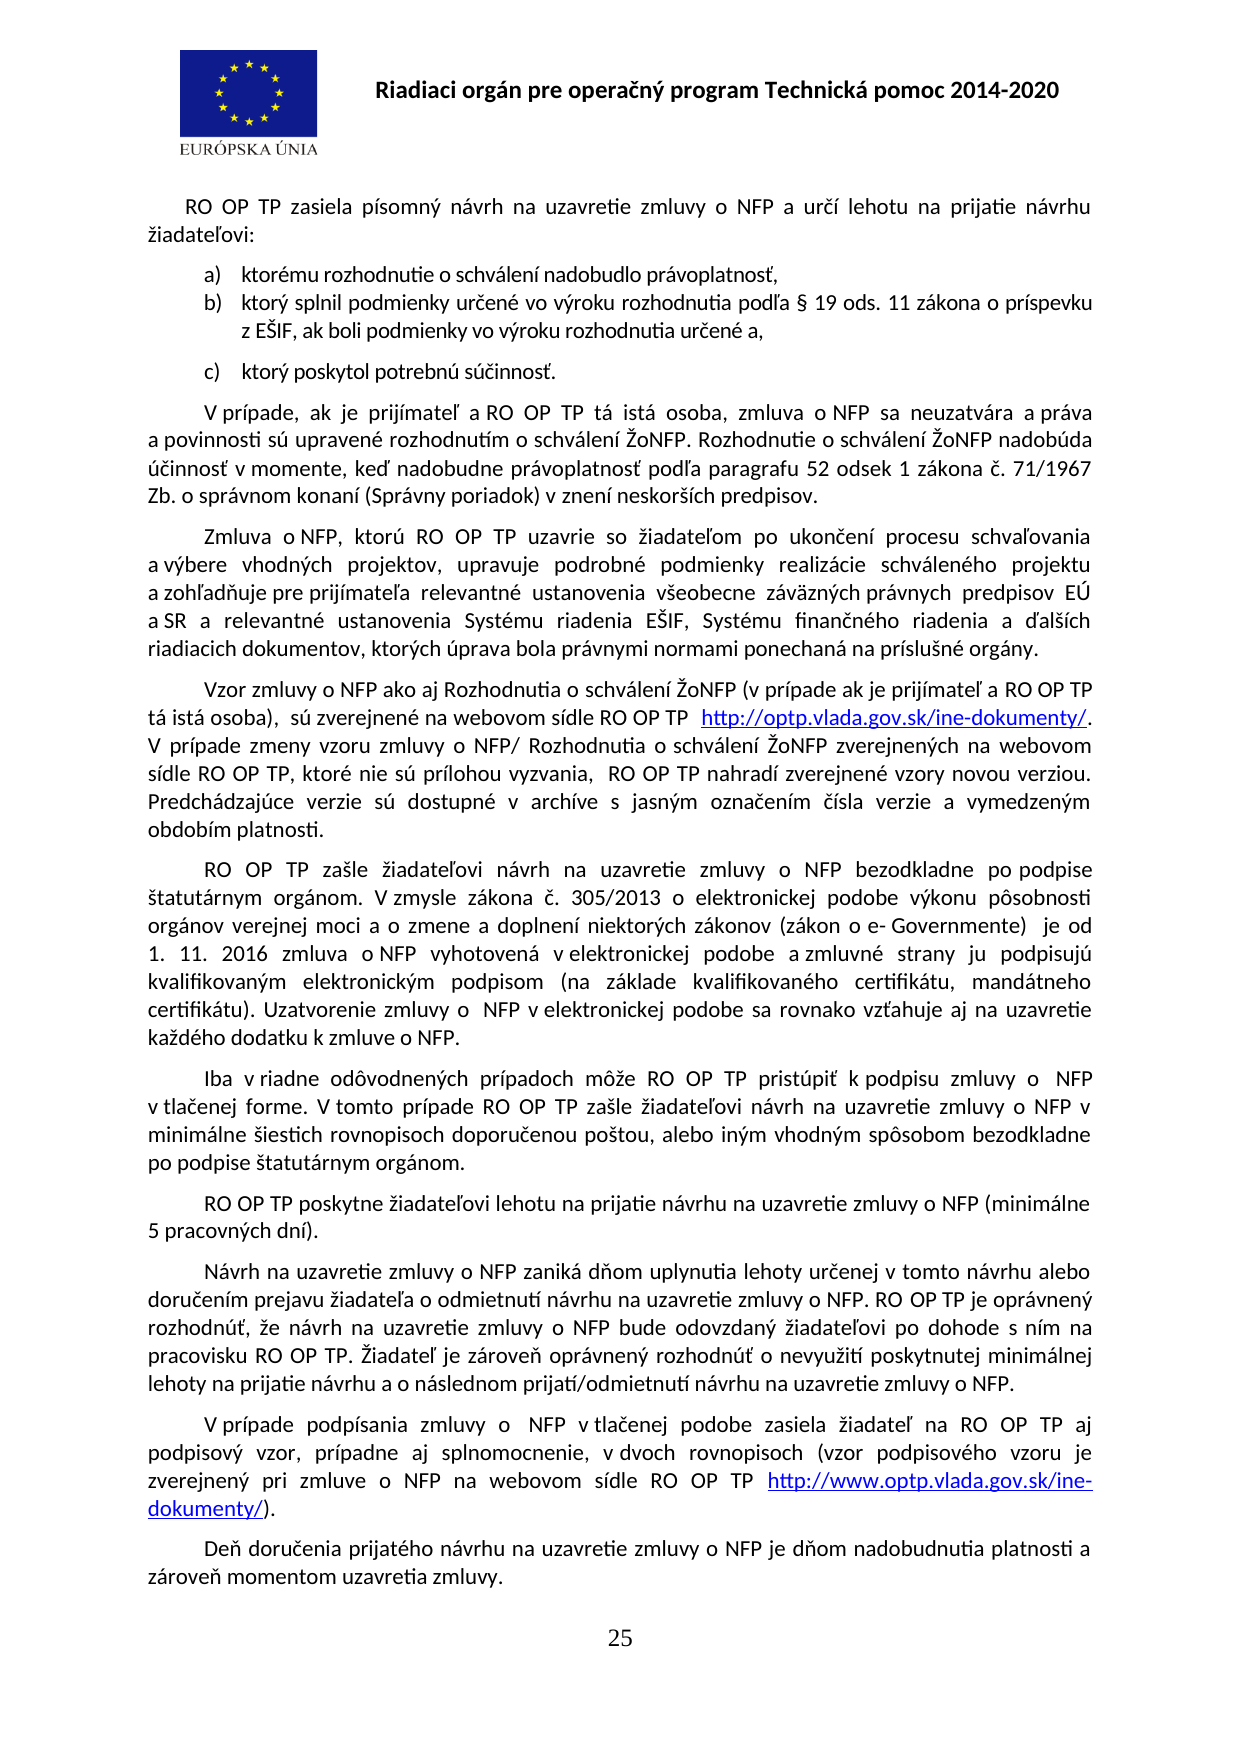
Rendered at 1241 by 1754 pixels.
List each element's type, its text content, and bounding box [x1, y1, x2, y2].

text Zmluva o NFP, ktorú RO OP TP uzavrie so žiadateľom po ukončení procesu schvaľovania a výbere vhodných projektov, upravuje podrobné podmienky realizácie schváleného projektu a zohľadňuje pre prijímateľa relevantné ustanovenia všeobecne záväzných právnych predpisov EÚ a SR a relevantné ustanovenia Systému riadenia EŠIF, Systému finančného riadenia a ďalších riadiacich dokumentov, ktorých úprava bola právnymi normami ponechaná na príslušné orgány. [148, 522, 1093, 662]
text Vzor zmluvy o NFP ako aj Rozhodnutia o schválení ŽoNFP (v prípade ak je prijímateľ a RO OP TP tá istá osoba), sú zverejnené na webovom sídle RO OP TP http://optp.vlada.gov.sk/ine-dokumenty/. V prípade zmeny vzoru zmluvy o NFP/ Rozhodnutia o schválení ŽoNFP zverejnených na webovom sídle RO OP TP, ktoré nie sú prílohou vyzvania, RO OP TP nahradí zverejnené vzory novou verziou. Predchádzajúce verzie sú dostupné v archíve s jasným označením čísla verzie a vymedzeným obdobím platnosti. [148, 675, 1093, 843]
list ktorý splnil podmienky určené vo výroku rozhodnutia podľa § 19 ods. 11 zákona o príspevku z EŠIF, ak boli podmienky vo výroku rozhodnutia určené a, [204, 288, 1093, 344]
text Iba v riadne odôvodnených prípadoch môže RO OP TP pristúpiť k podpisu zmluvy o NFP v tlačenej forme. V tomto prípade RO OP TP zašle žiadateľovi návrh na uzavretie zmluvy o NFP v minimálne šiestich rovnopisoch doporučenou poštou, alebo iným vhodným spôsobom bezodkladne po podpise štatutárnym orgánom. [148, 1064, 1093, 1176]
text RO OP TP poskytne žiadateľovi lehotu na prijatie návrhu na uzavretie zmluvy o NFP (minimálne 5 pracovných dní). [148, 1189, 1093, 1245]
text RO OP TP zasiela písomný návrh na uzavretie zmluvy o NFP a určí lehotu na prijatie návrhu žiadateľovi: [148, 192, 1093, 248]
text Deň doručenia prijatého návrhu na uzavretie zmluvy o NFP je dňom nadobudnutia platnosti a zároveň momentom uzavretia zmluvy. [148, 1534, 1093, 1590]
text V prípade, ak je prijímateľ a RO OP TP tá istá osoba, zmluva o NFP sa neuzatvára a práva a povinnosti sú upravené rozhodnutím o schválení ŽoNFP. Rozhodnutie o schválení ŽoNFP nadobúda účinnosť v momente, keď nadobudne právoplatnosť podľa paragrafu 52 odsek 1 zákona č. 71/1967 Zb. o správnom konaní (Správny poriadok) v znení neskorších predpisov. [148, 398, 1093, 510]
list ktorý poskytol potrebnú súčinnosť. [204, 357, 1093, 385]
list ktorému rozhodnutie o schválení nadobudlo právoplatnosť, [204, 261, 1093, 288]
text RO OP TP zašle žiadateľovi návrh na uzavretie zmluvy o NFP bezodkladne po podpise štatutárnym orgánom. V zmysle zákona č. 305/2013 o elektronickej podobe výkonu pôsobnosti orgánov verejnej moci a o zmene a doplnení niektorých zákonov (zákon o e- Governmente) je od 1. 11. 2016 zmluva o NFP vyhotovená v elektronickej podobe a zmluvné strany ju podpisujú kvalifikovaným elektronickým podpisom (na základe kvalifikovaného certifikátu, mandátneho certifikátu). Uzatvorenie zmluvy o NFP v elektronickej podobe sa rovnako vzťahuje aj na uzavretie každého dodatku k zmluve o NFP. [148, 855, 1093, 1052]
text Návrh na uzavretie zmluvy o NFP zaniká dňom uplynutia lehoty určenej v tomto návrhu alebo doručením prejavu žiadateľa o odmietnutí návrhu na uzavretie zmluvy o NFP. RO OP TP je oprávnený rozhodnúť, že návrh na uzavretie zmluvy o NFP bude odovzdaný žiadateľovi po dohode s ním na pracovisku RO OP TP. Žiadateľ je zároveň oprávnený rozhodnúť o nevyužití poskytnutej minimálnej lehoty na prijatie návrhu a o následnom prijatí/odmietnutí návrhu na uzavretie zmluvy o NFP. [148, 1257, 1093, 1397]
text V prípade podpísania zmluvy o NFP v tlačenej podobe zasiela žiadateľ na RO OP TP aj podpisový vzor, prípadne aj splnomocnenie, v dvoch rovnopisoch (vzor podpisového vzoru je zverejnený pri zmluve o NFP na webovom sídle RO OP TP http://www.optp.vlada.gov.sk/ine-dokumenty/). [148, 1410, 1093, 1522]
picture [179, 50, 318, 155]
